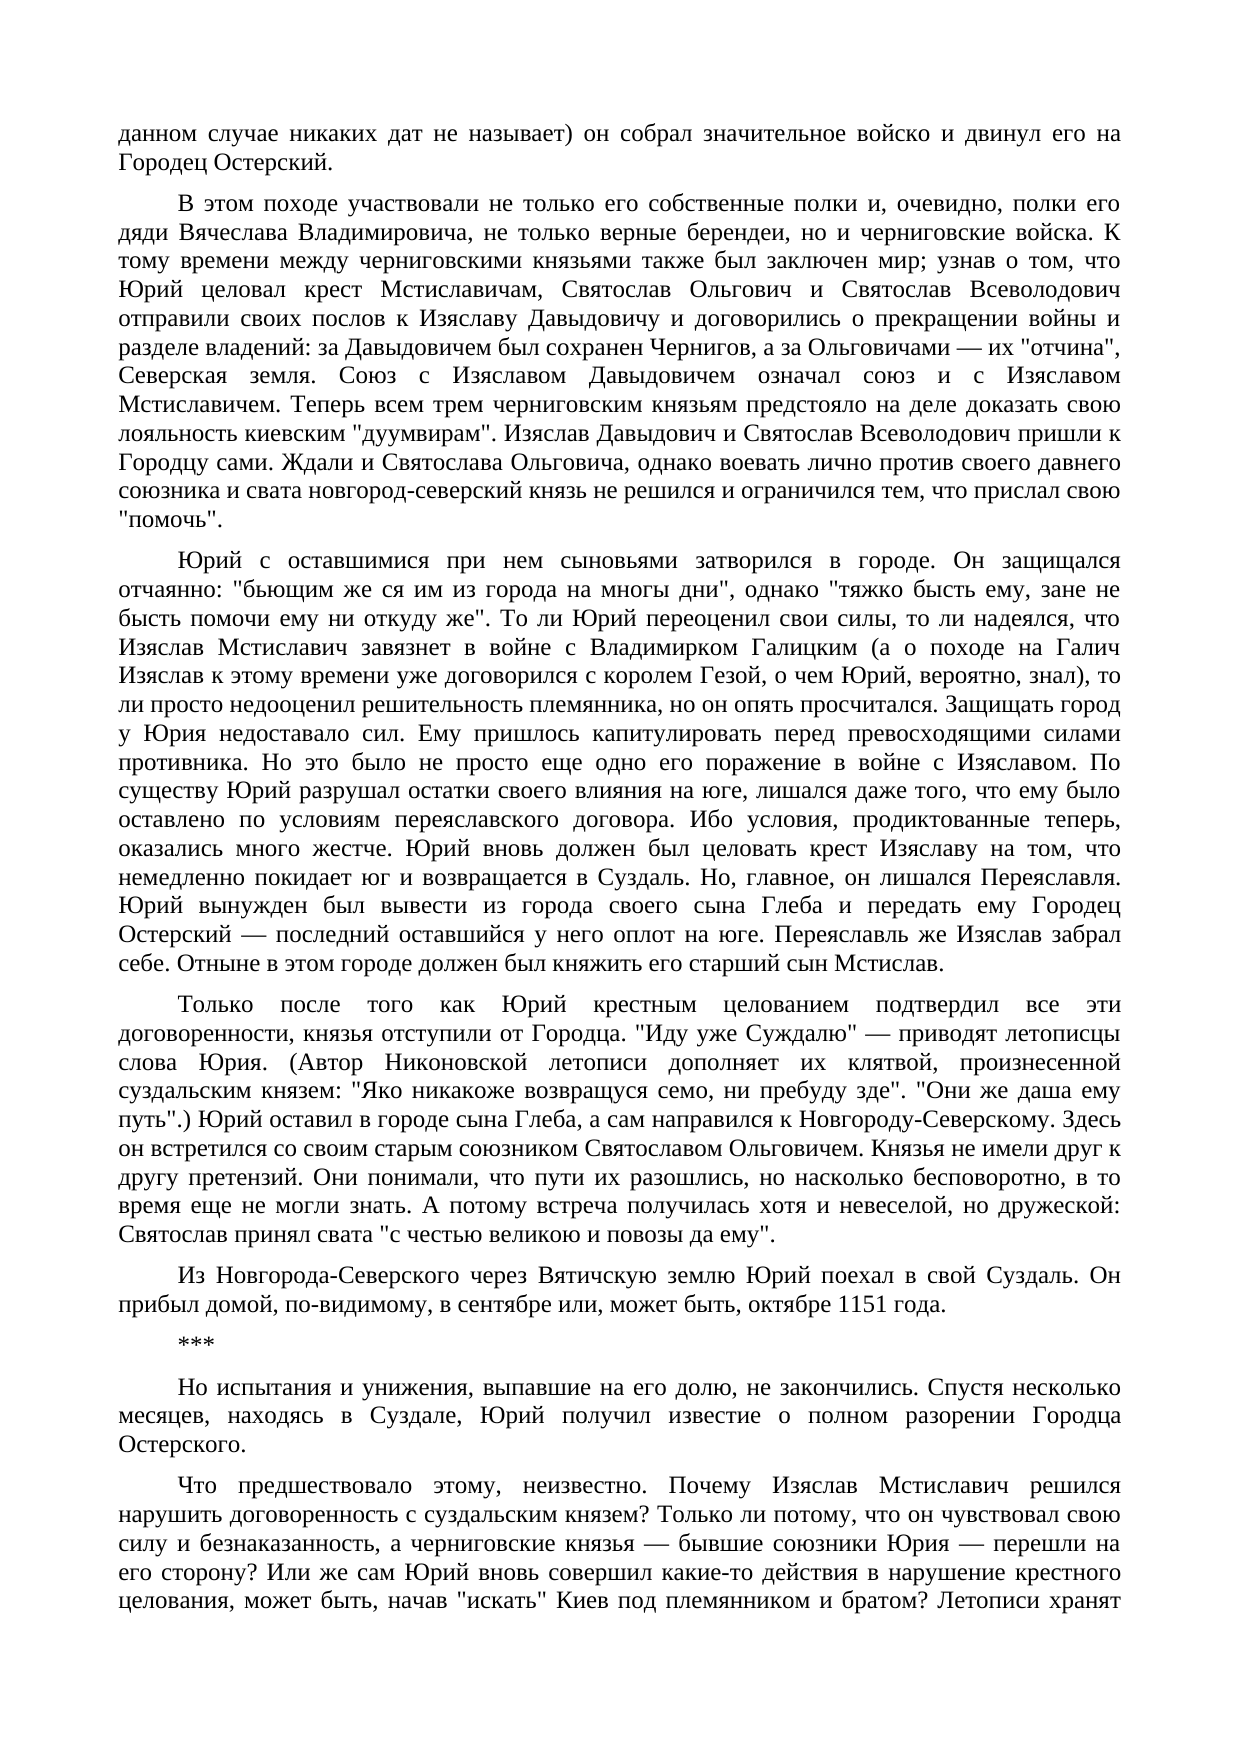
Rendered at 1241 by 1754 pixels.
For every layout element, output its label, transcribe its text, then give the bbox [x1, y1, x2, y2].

text Только после того как Юрий крестным целованием подтвердил все эти договоренности, князья отступили от Городца. "Иду уже Суждалю" — приводят летописцы слова Юрия. (Автор Никоновской летописи дополняет их клятвой, произнесенной суздальским князем: "Яко никакоже возвращуся семо, ни пребуду зде". "Они же даша ему путь".) Юрий оставил в городе сына Глеба, а сам направился к Новгороду-Северскому. Здесь он встретился со своим старым союзником Святославом Ольговичем. Князья не имели друг к другу претензий. Они понимали, что пути их разошлись, но насколько бесповоротно, в то время еще не могли знать. А потому встреча получилась хотя и невеселой, но дружеской: Святослав принял свата "с честью великою и повозы да ему". [118, 989, 1122, 1248]
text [118, 118, 1122, 176]
text В этом походе участвовали не только его собственные полки и, очевидно, полки его дяди Вячеслава Владимировича, не только верные берендеи, но и черниговские войска. К тому времени между черниговскими князьями также был заключен мир; узнав о том, что Юрий целовал крест Мстиславичам, Святослав Ольгович и Святослав Всеволодович отправили своих послов к Изяславу Давыдовичу и договорились о прекращении войны и разделе владений: за Давыдовичем был сохранен Чернигов, а за Ольговичами — их "отчина", Северская земля. Союз с Изяславом Давыдовичем означал союз и с Изяславом Мстиславичем. Теперь всем трем черниговским князьям предстояло на деле доказать свою лояльность киевским "дуумвирам". Изяслав Давыдович и Святослав Всеволодович пришли к Городцу сами. Ждали и Святослава Ольговича, однако воевать лично против своего давнего союзника и свата новгород-северский князь не решился и ограничился тем, что прислал свою "помочь". [118, 188, 1122, 533]
text Но испытания и унижения, выпавшие на его долю, не закончились. Спустя несколько месяцев, находясь в Суздале, Юрий получил известие о полном разорении Городца Остерского. [118, 1372, 1122, 1458]
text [118, 1471, 1122, 1614]
text *** [118, 1331, 1122, 1359]
text Юрий с оставшимися при нем сыновьями затворился в городе. Он защищался отчаянно: "бьющим же ся им из города на многы дни", однако "тяжко бысть ему, зане не бысть помочи ему ни откуду же". То ли Юрий переоценил свои силы, то ли надеялся, что Изяслав Мстиславич завязнет в войне с Владимирком Галицким (а о походе на Галич Изяслав к этому времени уже договорился с королем Гезой, о чем Юрий, вероятно, знал), то ли просто недооценил решительность племянника, но он опять просчитался. Защищать город у Юрия недоставало сил. Ему пришлось капитулировать перед превосходящими силами противника. Но это было не просто еще одно его поражение в войне с Изяславом. По существу Юрий разрушал остатки своего влияния на юге, лишался даже того, что ему было оставлено по условиям переяславского договора. Ибо условия, продиктованные теперь, оказались много жестче. Юрий вновь должен был целовать крест Изяславу на том, что немедленно покидает юг и возвращается в Суздаль. Но, главное, он лишался Переяславля. Юрий вынужден был вывести из города своего сына Глеба и передать ему Городец Остерский — последний оставшийся у него оплот на юге. Переяславль же Изяслав забрал себе. Отныне в этом городе должен был княжить его старший сын Мстислав. [118, 546, 1122, 977]
text Из Новгорода-Северского через Вятичскую землю Юрий поехал в свой Суздаль. Он прибыл домой, по-видимому, в сентябре или, может быть, октябре 1151 года. [118, 1261, 1122, 1318]
